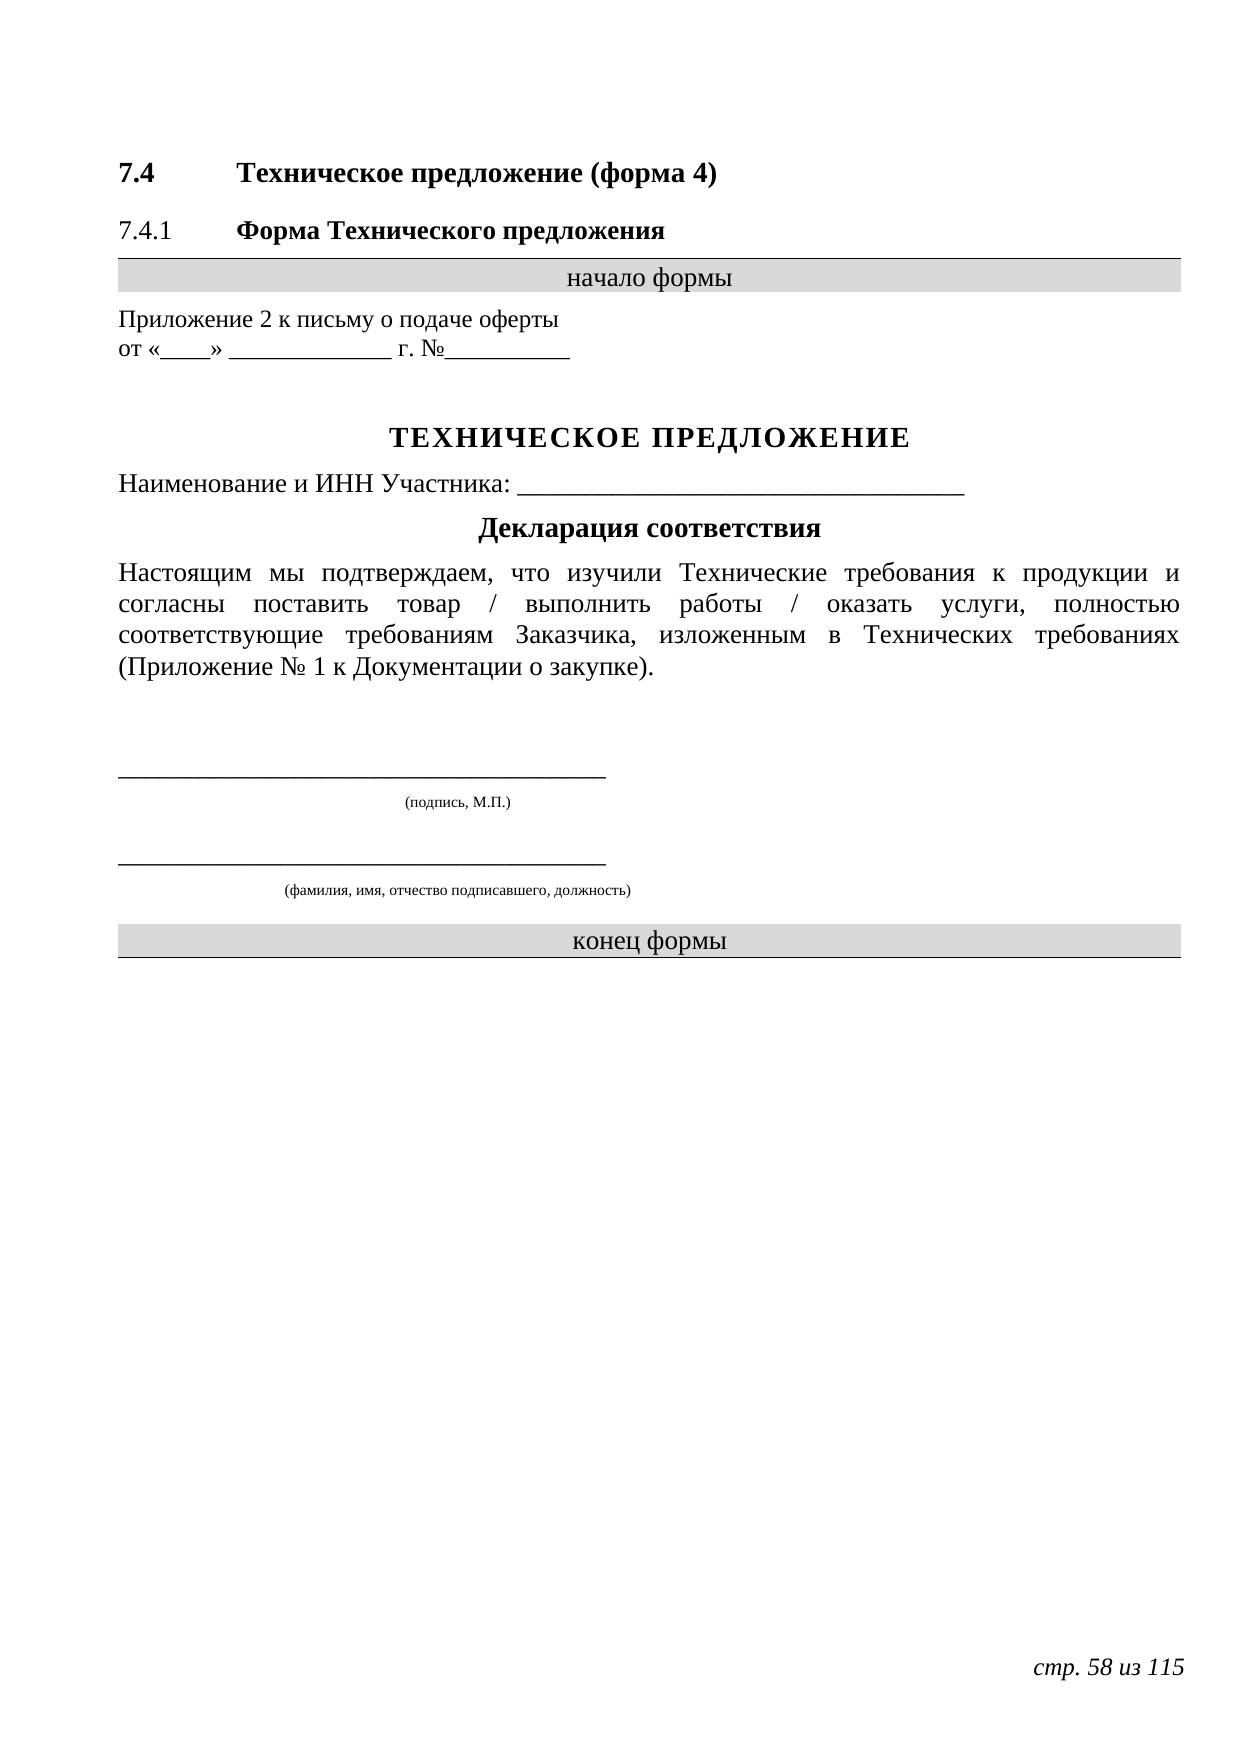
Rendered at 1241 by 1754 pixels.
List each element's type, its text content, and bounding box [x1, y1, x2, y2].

text Техническое предложение [118, 421, 1181, 454]
text ____________________________________ [118, 837, 1181, 868]
text Настоящим мы подтверждаем, что изучили Технические требования к продукции и согласны поставить товар / выполнить работы / оказать услуги, полностью соответствующие требованиям Заказчика, изложенным в Технических требованиях (Приложение № 1 к Документации о закупке). [118, 556, 1181, 681]
text Приложение 2 к письму о подаче оферты от «____» _____________ г. №__________ [118, 304, 1181, 362]
text начало формы [118, 259, 1181, 292]
subtitle Техническое предложение (форма 4) [118, 156, 1181, 189]
text Наименование и ИНН Участника: _________________________________ [118, 467, 1181, 498]
text ____________________________________ [118, 749, 1181, 781]
text (фамилия, имя, отчество подписавшего, должность) [118, 881, 797, 912]
text Декларация соответствия [118, 510, 1181, 544]
text конец формы [118, 924, 1181, 957]
text (подпись, М.П.) [118, 793, 797, 824]
text Форма Технического предложения [118, 214, 1181, 245]
